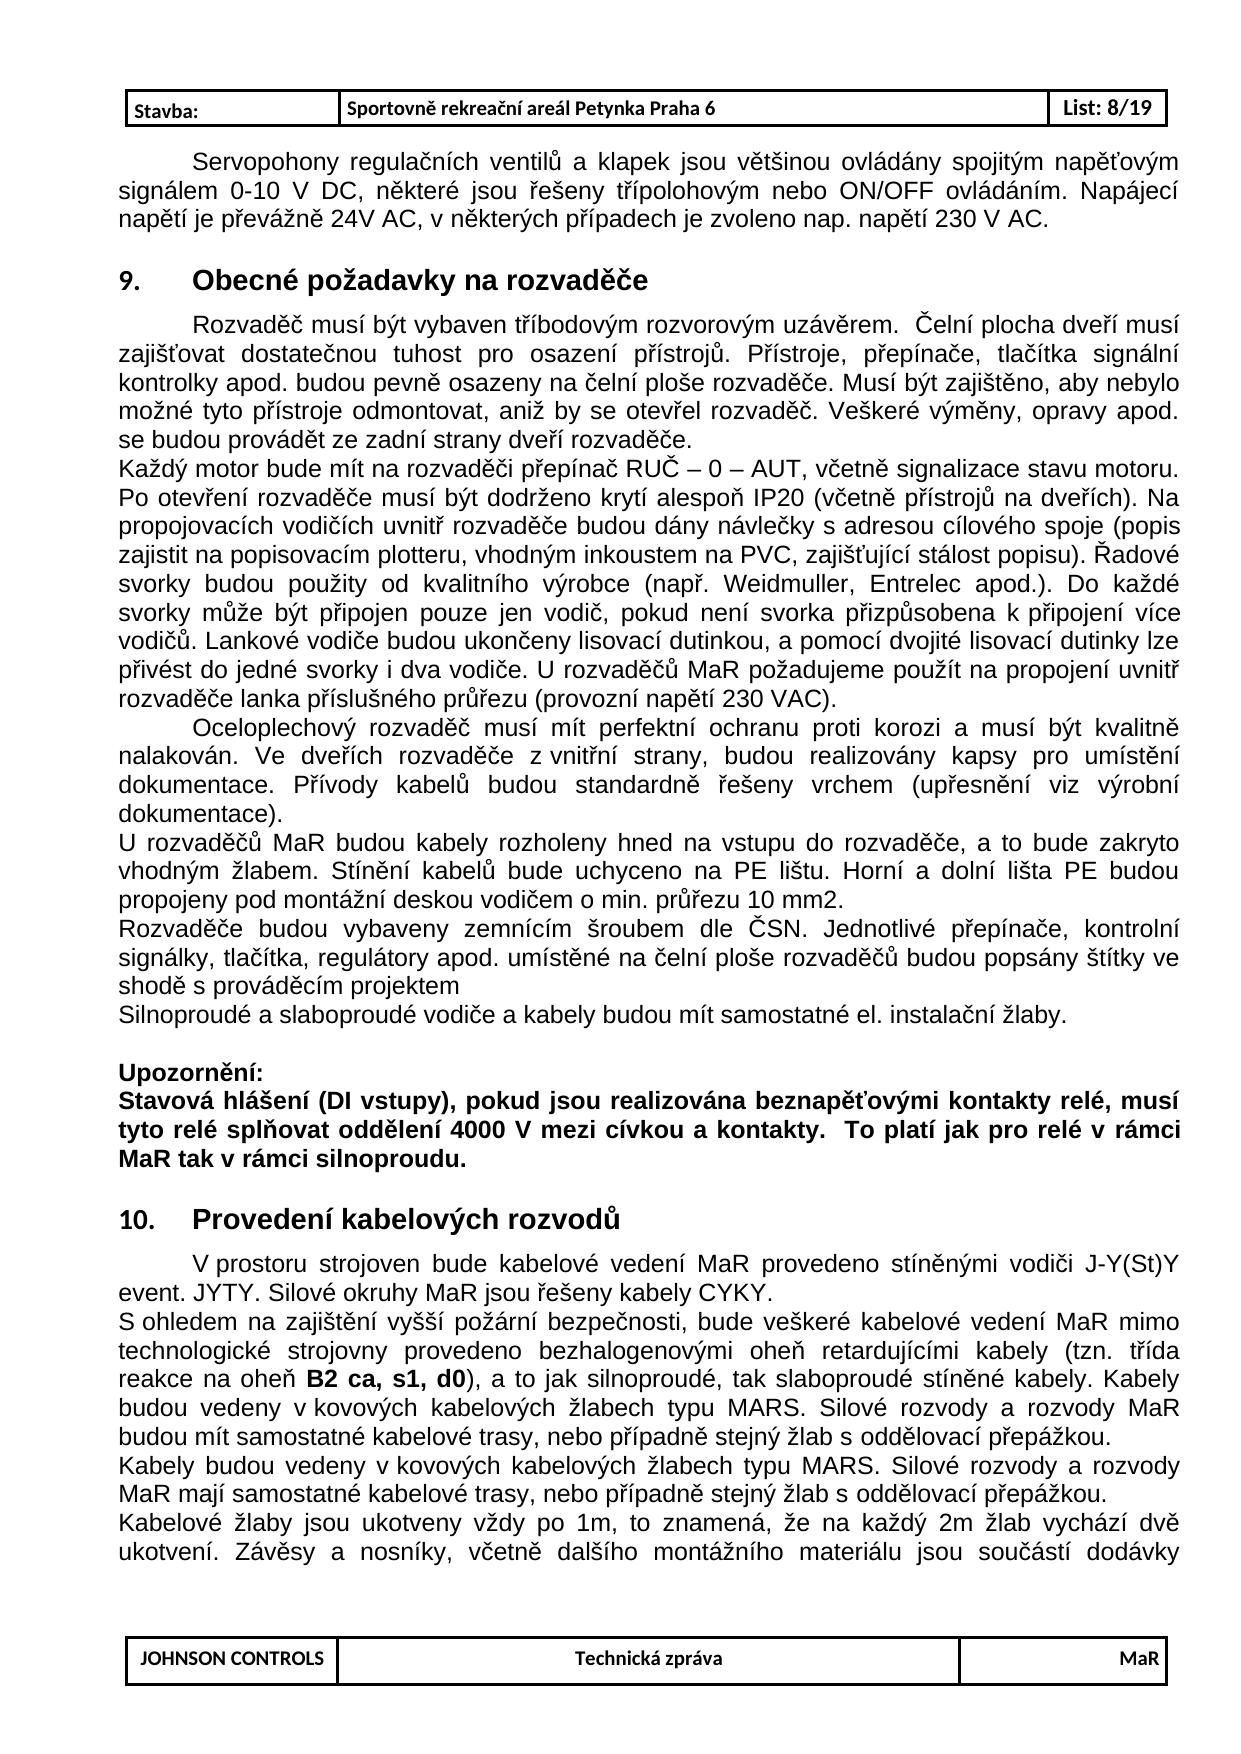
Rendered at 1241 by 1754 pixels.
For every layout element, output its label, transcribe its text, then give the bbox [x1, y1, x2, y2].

text Upozornění: [118, 1057, 1181, 1086]
subtitle Provedení kabelových rozvodů [118, 1201, 1181, 1237]
text Servopohony regulačních ventilů a klapek jsou většinou ovládány spojitým napěťovým signálem 0-10 V DC, některé jsou řešeny třípolohovým nebo ON/OFF ovládáním. Napájecí napětí je převážně 24V AC, v některých případech je zvoleno nap. napětí 230 V AC. [118, 147, 1181, 233]
text Rozvaděč musí být vybaven tříbodovým rozvorovým uzávěrem. Čelní plocha dveří musí zajišťovat dostatečnou tuhost pro osazení přístrojů. Přístroje, přepínače, tlačítka signální kontrolky apod. budou pevně osazeny na čelní ploše rozvaděče. Musí být zajištěno, aby nebylo možné tyto přístroje odmontovat, aniž by se otevřel rozvaděč. Veškeré výměny, opravy apod. se budou provádět ze zadní strany dveří rozvaděče. [118, 310, 1181, 454]
text S ohledem na zajištění vyšší požární bezpečnosti, bude veškeré kabelové vedení MaR mimo technologické strojovny provedeno bezhalogenovými oheň retardujícími kabely (tzn. třída reakce na oheň B2 ca, s1, d0), a to jak silnoproudé, tak slaboproudé stíněné kabely. Kabely budou vedeny v kovových kabelových žlabech typu MARS. Silové rozvody a rozvody MaR budou mít samostatné kabelové trasy, nebo případně stejný žlab s oddělovací přepážkou. [118, 1307, 1181, 1451]
text V prostoru strojoven bude kabelové vedení MaR provedeno stíněnými vodiči J-Y(St)Y event. JYTY. Silové okruhy MaR jsou řešeny kabely CYKY. [118, 1249, 1181, 1307]
subtitle Obecné požadavky na rozvaděče [118, 262, 1181, 297]
text U rozvaděčů MaR budou kabely rozholeny hned na vstupu do rozvaděče, a to bude zakryto vhodným žlabem. Stínění kabelů bude uchyceno na PE lištu. Horní a dolní lišta PE budou propojeny pod montážní deskou vodičem o min. průřezu 10 mm2. [118, 827, 1181, 914]
text Stavová hlášení (DI vstupy), pokud jsou realizována beznapěťovými kontakty relé, musí tyto relé splňovat oddělení 4000 V mezi cívkou a kontakty. To platí jak pro relé v rámci MaR tak v rámci silnoproudu. [118, 1086, 1181, 1172]
text Každý motor bude mít na rozvaděči přepínač RUČ – 0 – AUT, včetně signalizace stavu motoru. Po otevření rozvaděče musí být dodrženo krytí alespoň IP20 (včetně přístrojů na dveřích). Na propojovacích vodičích uvnitř rozvaděče budou dány návlečky s adresou cílového spoje (popis zajistit na popisovacím plotteru, vhodným inkoustem na PVC, zajišťující stálost popisu). Řadové svorky budou použity od kvalitního výrobce (např. Weidmuller, Entrelec apod.). Do každé svorky může být připojen pouze jen vodič, pokud není svorka přizpůsobena k připojení více vodičů. Lankové vodiče budou ukončeny lisovací dutinkou, a pomocí dvojité lisovací dutinky lze přivést do jedné svorky i dva vodiče. U rozvaděčů MaR požadujeme použít na propojení uvnitř rozvaděče lanka příslušného průřezu (provozní napětí 230 VAC). [118, 454, 1181, 712]
text Oceloplechový rozvaděč musí mít perfektní ochranu proti korozi a musí být kvalitně nalakován. Ve dveřích rozvaděče z vnitřní strany, budou realizovány kapsy pro umístění dokumentace. Přívody kabelů budou standardně řešeny vrchem (upřesnění viz výrobní dokumentace). [118, 712, 1181, 827]
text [118, 1508, 1181, 1566]
text Kabely budou vedeny v kovových kabelových žlabech typu MARS. Silové rozvody a rozvody MaR mají samostatné kabelové trasy, nebo případně stejný žlab s oddělovací přepážkou. [118, 1451, 1181, 1508]
text Rozvaděče budou vybaveny zemnícím šroubem dle ČSN. Jednotlivé přepínače, kontrolní signálky, tlačítka, regulátory apod. umístěné na čelní ploše rozvaděčů budou popsány štítky ve shodě s prováděcím projektem [118, 914, 1181, 1000]
text Silnoproudé a slaboproudé vodiče a kabely budou mít samostatné el. instalační žlaby. [118, 1000, 1181, 1029]
